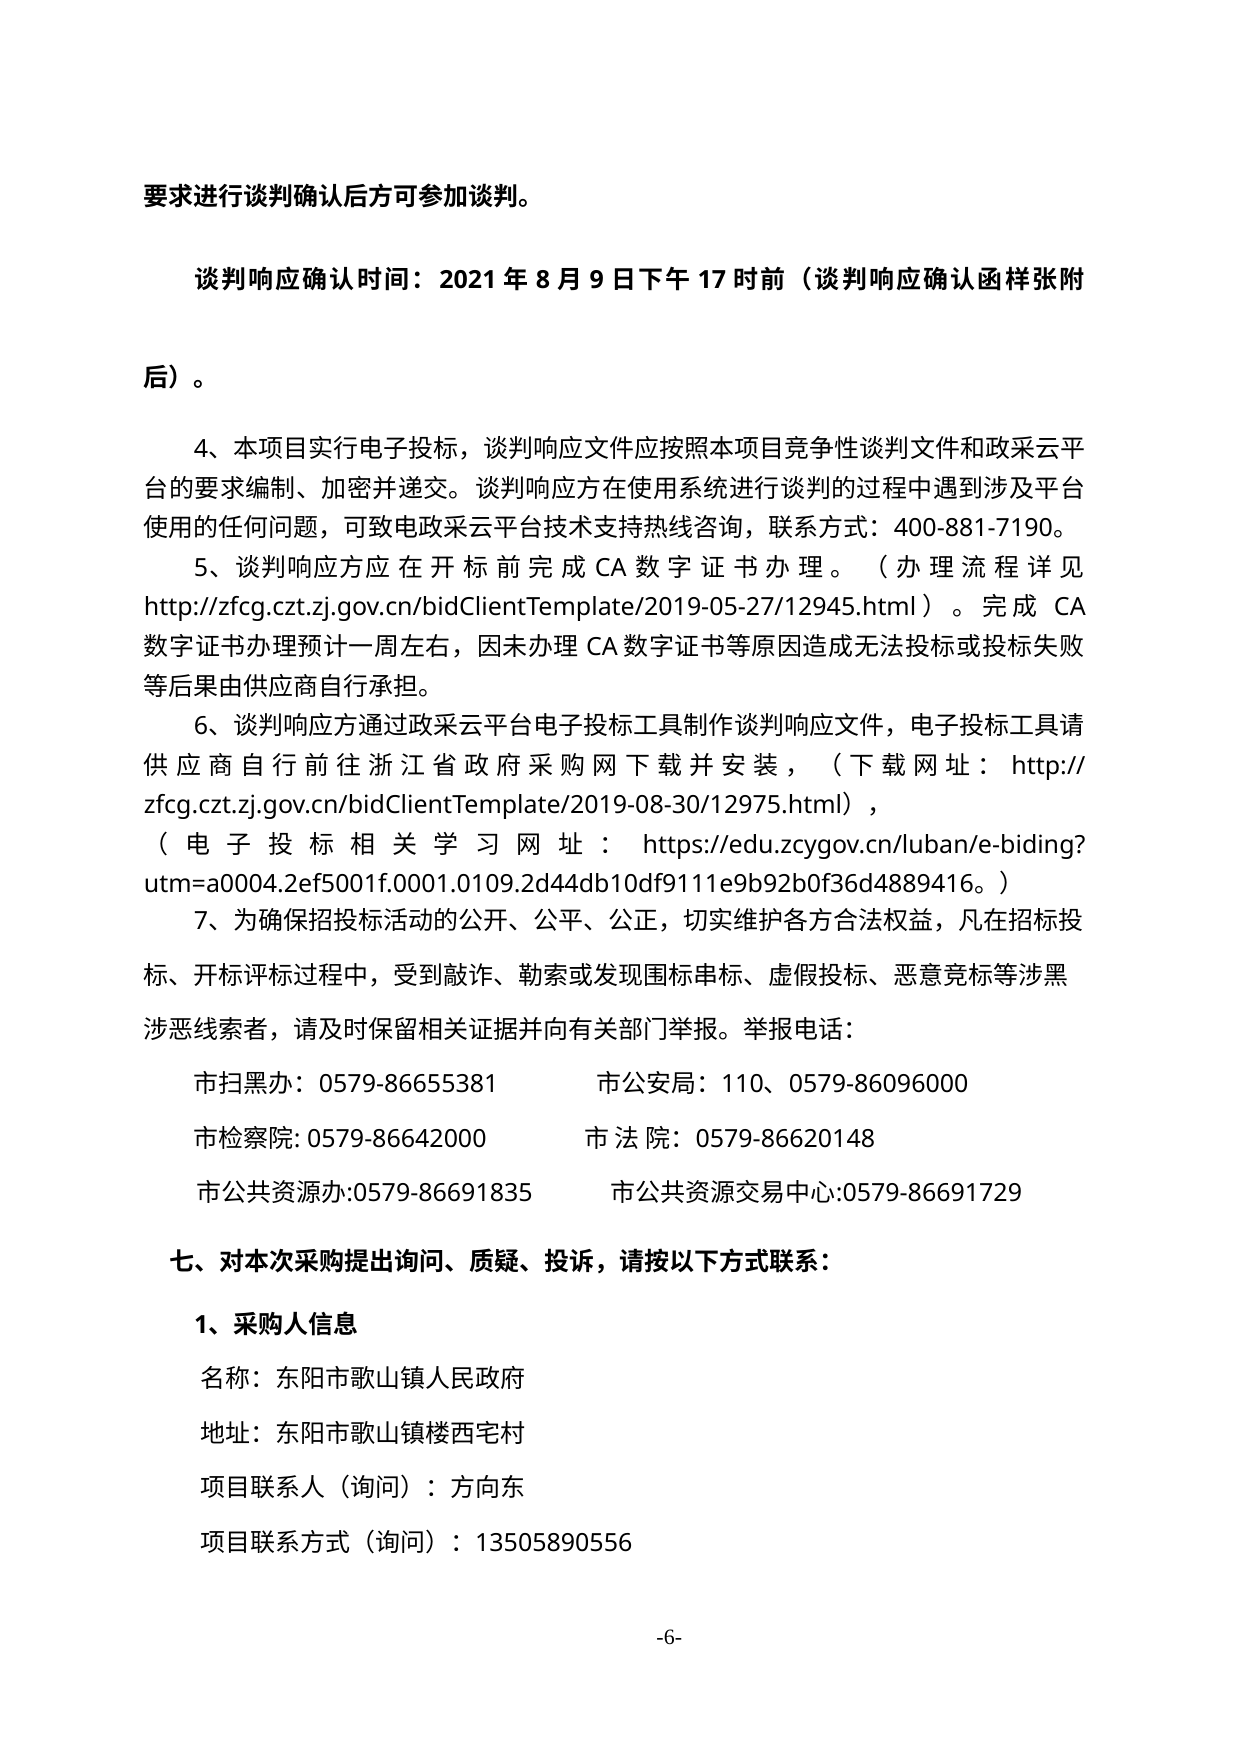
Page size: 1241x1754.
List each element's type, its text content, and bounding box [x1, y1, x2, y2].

text 6、谈判响应方通过政采云平台电子投标工具制作谈判响应文件，电子投标工具请供应商自行前往浙江省政府采购网下载并安装，（下载网址：http://zfcg.czt.zj.gov.cn/bidClientTemplate/2019-08-30/12975.html）， [144, 703, 1085, 822]
text 谈判响应确认时间：2021年8月9日下午17时前（谈判响应确认函样张附后）。 [144, 245, 1085, 408]
text 市公共资源办:0579-86691835 市公共资源交易中心:0579-86691729 [196, 1173, 1085, 1209]
text 七、对本次采购提出询问、质疑、投诉，请按以下方式联系： [144, 1227, 1085, 1292]
text 市检察院: 0579-86642000 市 法 院：0579-86620148 [144, 1118, 1085, 1154]
text （ 电 子 投 标 相 关 学 习 网 址 ： https://edu.zcygov.cn/luban/e-biding?utm=a0004.2ef5001f.0001.0109.2d44db10df9111e9b92b0f36d4889416。） [144, 822, 1085, 901]
text 4、本项目实行电子投标，谈判响应文件应按照本项目竞争性谈判文件和政采云平台的要求编制、加密并递交。谈判响应方在使用系统进行谈判的过程中遇到涉及平台使用的任何问题，可致电政采云平台技术支持热线咨询，联系方式：400-881-7190。 [144, 426, 1085, 544]
text 地址：东阳市歌山镇楼西宅村 [144, 1413, 1085, 1449]
text 项目联系方式（询问）：13505890556 [144, 1522, 1085, 1558]
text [144, 162, 1085, 227]
text 5、谈判响应方应 在 开 标 前 完 成 CA 数 字 证 书 办 理 。 （ 办 理 流 程 详 见http://zfcg.czt.zj.gov.cn/bidClientTemplate/2019-05-27/12945.html）。完成 CA 数字证书办理预计一周左右，因未办理CA数字证书等原因造成无法投标或投标失败等后果由供应商自行承担。 [144, 544, 1085, 703]
text 市扫黑办：0579-86655381 市公安局：110、0579-86096000 [144, 1064, 1085, 1100]
text 名称：东阳市歌山镇人民政府 [144, 1359, 1085, 1395]
text 项目联系人（询问）：方向东 [144, 1468, 1085, 1504]
text 1、采购人信息 [144, 1304, 1085, 1341]
text 7、为确保招投标活动的公开、公平、公正，切实维护各方合法权益，凡在招标投标、开标评标过程中，受到敲诈、勒索或发现围标串标、虚假投标、恶意竞标等涉黑涉恶线索者，请及时保留相关证据并向有关部门举报。举报电话： [144, 901, 1085, 1046]
